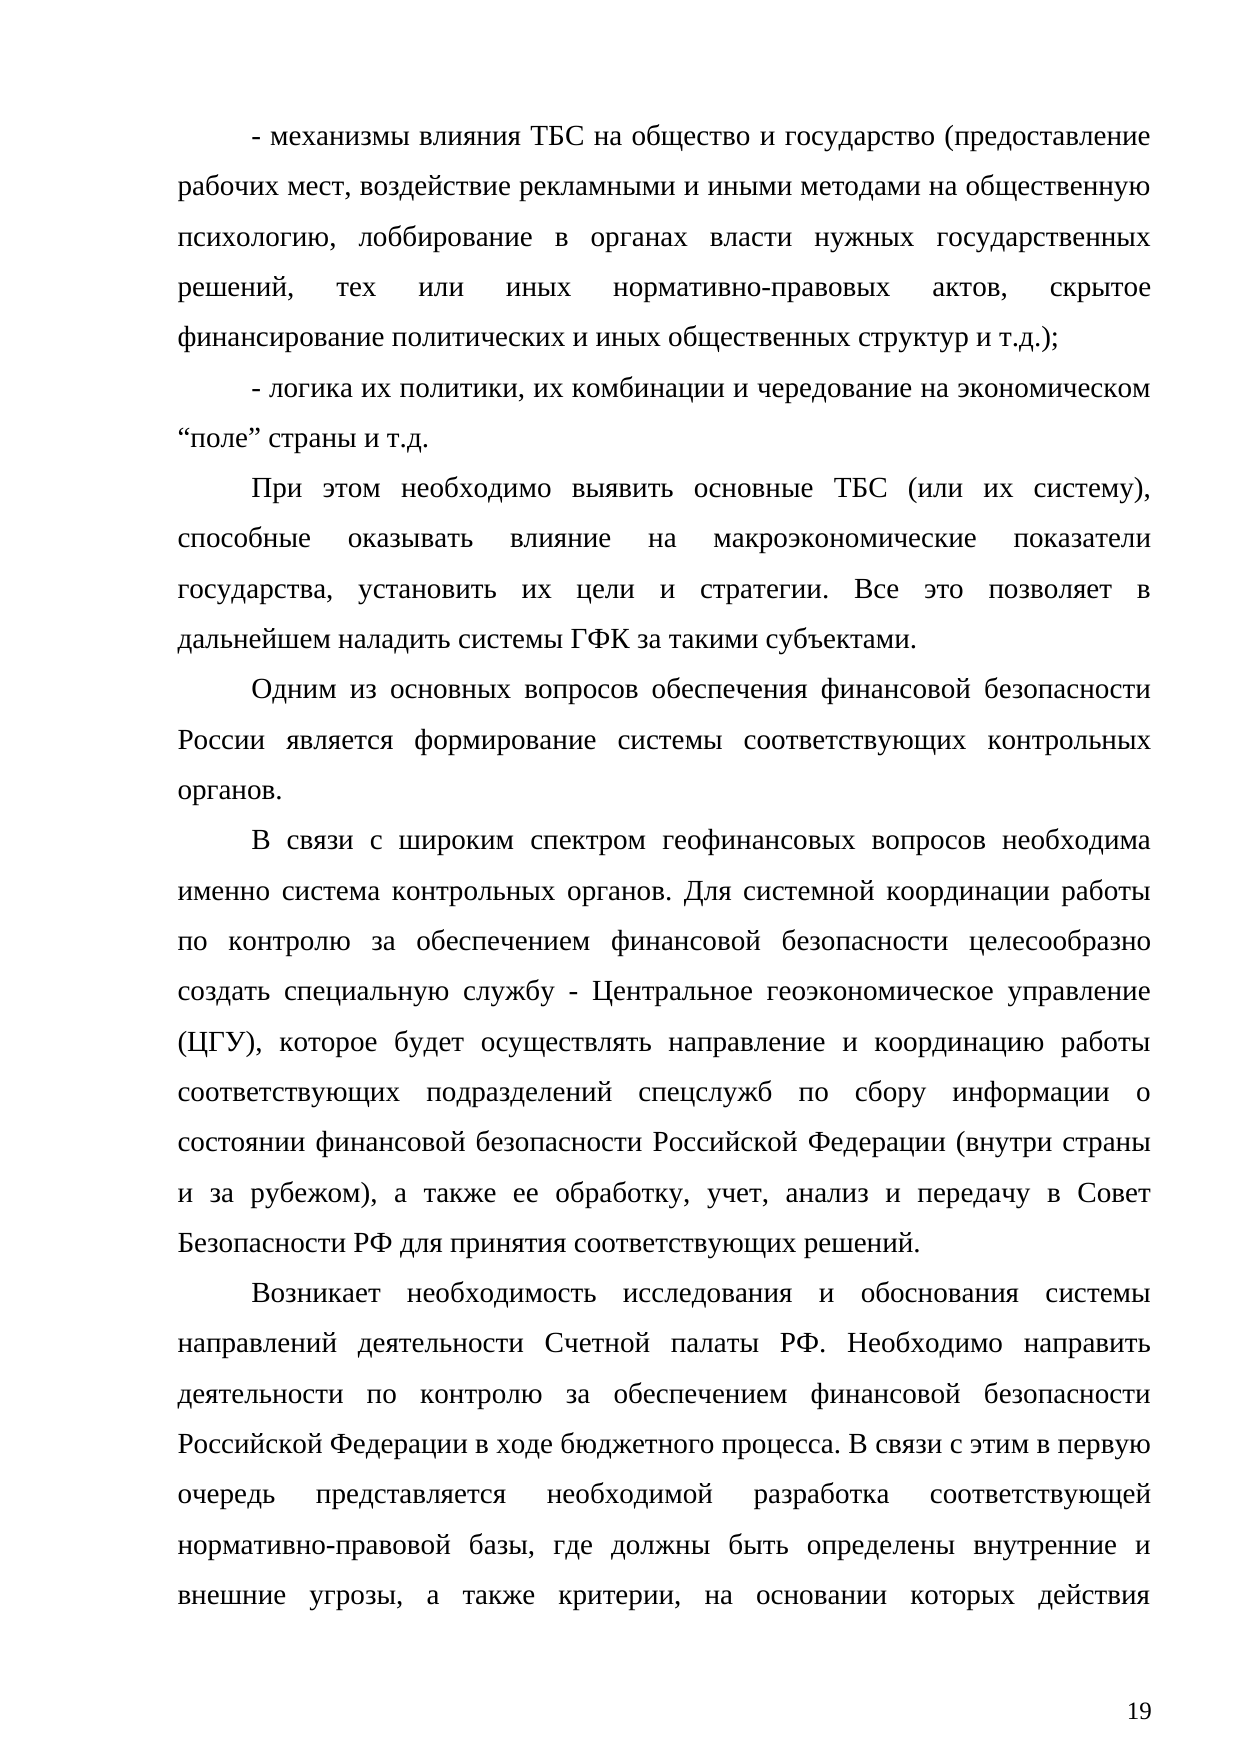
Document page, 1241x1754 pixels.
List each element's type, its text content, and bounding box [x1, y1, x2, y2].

text - механизмы влияния ТБС на общество и государство (предоставление рабочих мест, воздействие рекламными и иными методами на общественную психологию, лоббирование в органах власти нужных государственных решений, тех или иных нормативно-правовых актов, скрытое финансирование политических и иных общественных структур и т.д.); [177, 118, 1152, 353]
text - логика их политики, их комбинации и чередование на экономическом “поле” страны и т.д. [177, 370, 1152, 453]
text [177, 1275, 1152, 1611]
text При этом необходимо выявить основные ТБС (или их систему), способные оказывать влияние на макроэкономические показатели государства, установить их цели и стратегии. Все это позволяет в дальнейшем наладить системы ГФК за такими субъектами. [177, 470, 1152, 655]
text Одним из основных вопросов обеспечения финансовой безопасности России является формирование системы соответствующих контрольных органов. [177, 672, 1152, 806]
text В связи с широким спектром геофинансовых вопросов необходима именно система контрольных органов. Для системной координации работы по контролю за обеспечением финансовой безопасности целесообразно создать специальную службу - Центральное геоэкономическое управление (ЦГУ), которое будет осуществлять направление и координацию работы соответствующих подразделений спецслужб по сбору информации о состоянии финансовой безопасности Российской Федерации (внутри страны и за рубежом), а также ее обработку, учет, анализ и передачу в Совет Безопасности РФ для принятия соответствующих решений. [177, 822, 1152, 1258]
